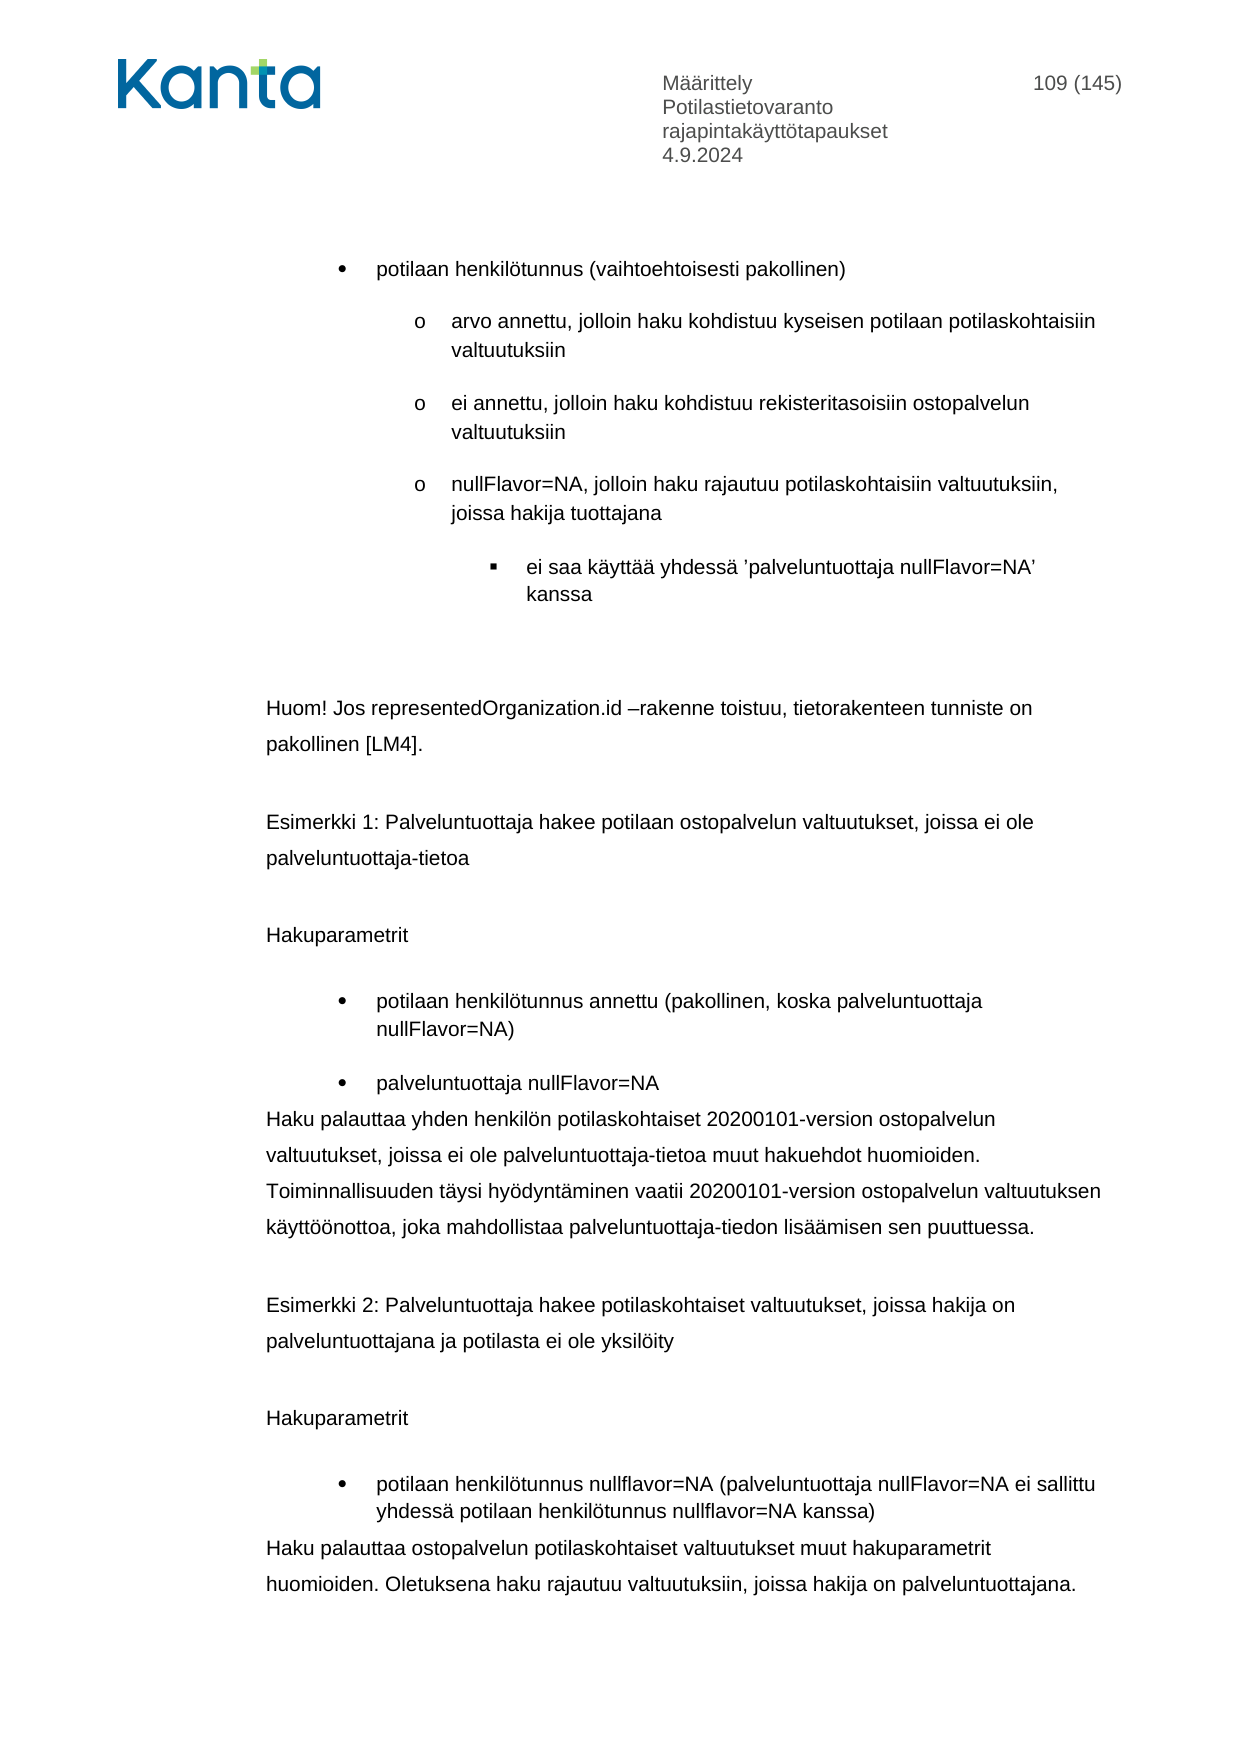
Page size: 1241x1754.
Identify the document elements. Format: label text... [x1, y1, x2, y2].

text Haku palauttaa ostopalvelun potilaskohtaiset valtuutukset muut hakuparametrit huomioiden. Oletuksena haku rajautuu valtuutuksiin, joissa hakija on palveluntuottajana. [266, 1536, 1107, 1596]
text Hakuparametrit [266, 1406, 1107, 1430]
text Esimerkki 1: Palveluntuottaja hakee potilaan ostopalvelun valtuutukset, joissa ei ole palveluntuottaja-tietoa [266, 810, 1107, 869]
list nullFlavor=NA, jolloin haku rajautuu potilaskohtaisiin valtuutuksiin, joissa hakija tuottajana [414, 471, 1107, 525]
list potilaan henkilötunnus annettu (pakollinen, koska palveluntuottaja nullFlavor=NA) [339, 986, 1107, 1040]
list ei saa käyttää yhdessä ’palveluntuottaja nullFlavor=NA’ kanssa [489, 552, 1107, 606]
list potilaan henkilötunnus nullflavor=NA (palveluntuottaja nullFlavor=NA ei sallittu yhdessä potilaan henkilötunnus nullflavor=NA kanssa) [339, 1469, 1107, 1523]
text Hakuparametrit [266, 923, 1107, 947]
list potilaan henkilötunnus (vaihtoehtoisesti pakollinen) [339, 254, 1107, 281]
list arvo annettu, jolloin haku kohdistuu kyseisen potilaan potilaskohtaisiin valtuutuksiin [414, 308, 1107, 362]
text Haku palauttaa yhden henkilön potilaskohtaiset 20200101-version ostopalvelun valtuutukset, joissa ei ole palveluntuottaja-tietoa muut hakuehdot huomioiden. Toiminnallisuuden täysi hyödyntäminen vaatii 20200101-version ostopalvelun valtuutuksen käyttöönottoa, joka mahdollistaa palveluntuottaja-tiedon lisäämisen sen puuttuessa. [266, 1107, 1107, 1239]
picture [118, 59, 321, 109]
text Huom! Jos representedOrganization.id –rakenne toistuu, tietorakenteen tunniste on pakollinen [LM4]. [266, 696, 1107, 756]
list palveluntuottaja nullFlavor=NA [339, 1067, 1107, 1094]
list ei annettu, jolloin haku kohdistuu rekisteritasoisiin ostopalvelun valtuutuksiin [414, 389, 1107, 443]
text Esimerkki 2: Palveluntuottaja hakee potilaskohtaiset valtuutukset, joissa hakija on palveluntuottajana ja potilasta ei ole yksilöity [266, 1292, 1107, 1352]
